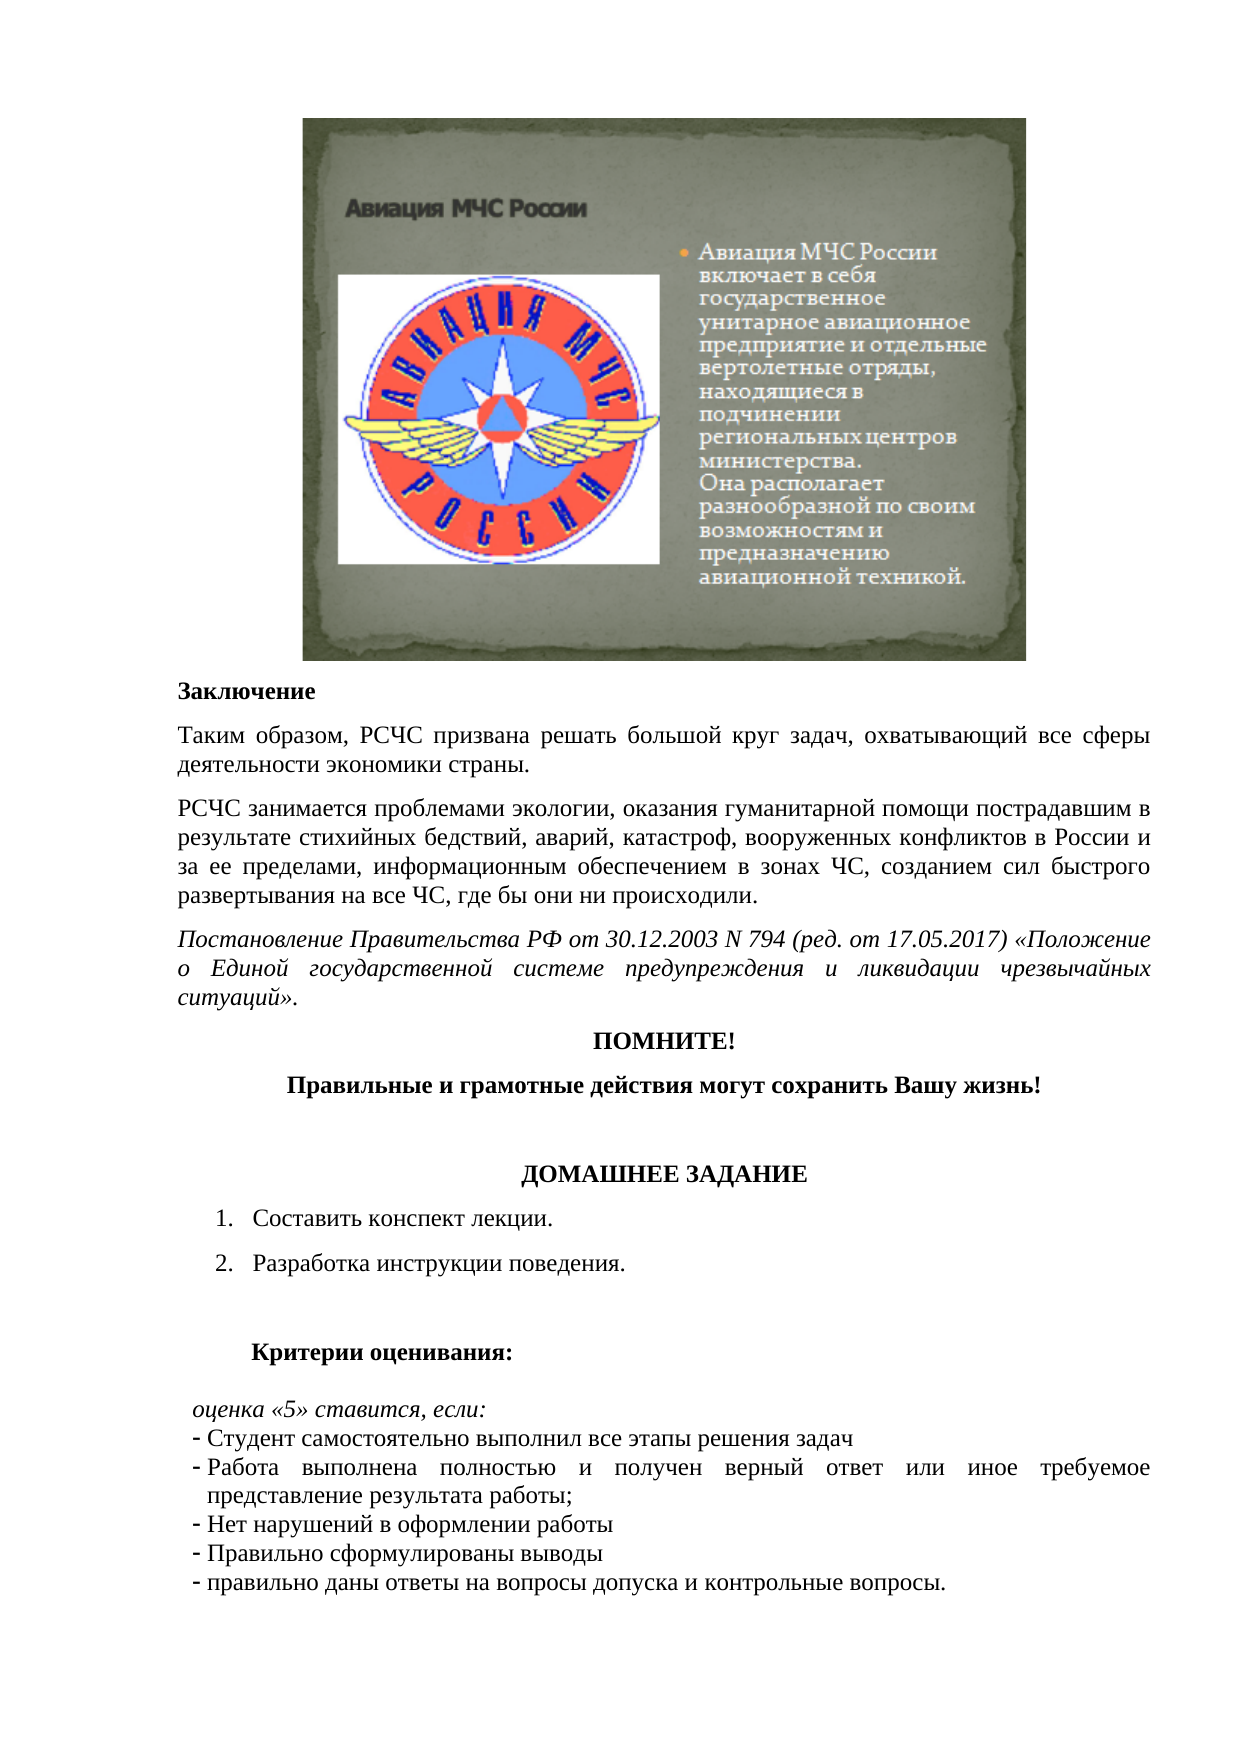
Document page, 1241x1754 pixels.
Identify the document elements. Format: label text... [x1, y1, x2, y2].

list Правильно сформулированы выводы [192, 1538, 1152, 1567]
text ПОМНИТЕ! [177, 1026, 1152, 1055]
list Работа выполнена полностью и получен верный ответ или иное требуемое представление результата работы; [192, 1452, 1152, 1509]
text Таким образом, РСЧС призвана решать большой круг задач, охватывающий все сферы деятельности экономики страны. [177, 720, 1152, 778]
list Студент самостоятельно выполнил все этапы решения задач [192, 1423, 1152, 1452]
text ДОМАШНЕЕ ЗАДАНИЕ [177, 1159, 1152, 1188]
text оценка «5» ставится, если: [192, 1394, 1152, 1423]
list Составить конспект лекции. [215, 1203, 1152, 1232]
picture [302, 118, 1027, 661]
list Разработка инструкции поведения. [215, 1248, 1152, 1277]
list Нет нарушений в оформлении работы [192, 1509, 1152, 1538]
text Постановление Правительства РФ от 30.12.2003 N 794 (ред. от 17.05.2017) «Положение о Единой государственной системе предупреждения и ликвидации чрезвычайных ситуаций». [177, 924, 1152, 1010]
list правильно даны ответы на вопросы допуска и контрольные вопросы. [192, 1567, 1152, 1595]
text Критерии оценивания: [177, 1337, 1152, 1365]
text РСЧС занимается проблемами экологии, оказания гуманитарной помощи пострадавшим в результате стихийных бедствий, аварий, катастроф, вооруженных конфликтов в России и за ее пределами, информационным обеспечением в зонах ЧС, созданием сил быстрого развертывания на все ЧС, где бы они ни происходили. [177, 793, 1152, 908]
text Заключение [177, 676, 1152, 705]
text Правильные и грамотные действия могут сохранить Вашу жизнь! [177, 1070, 1152, 1099]
